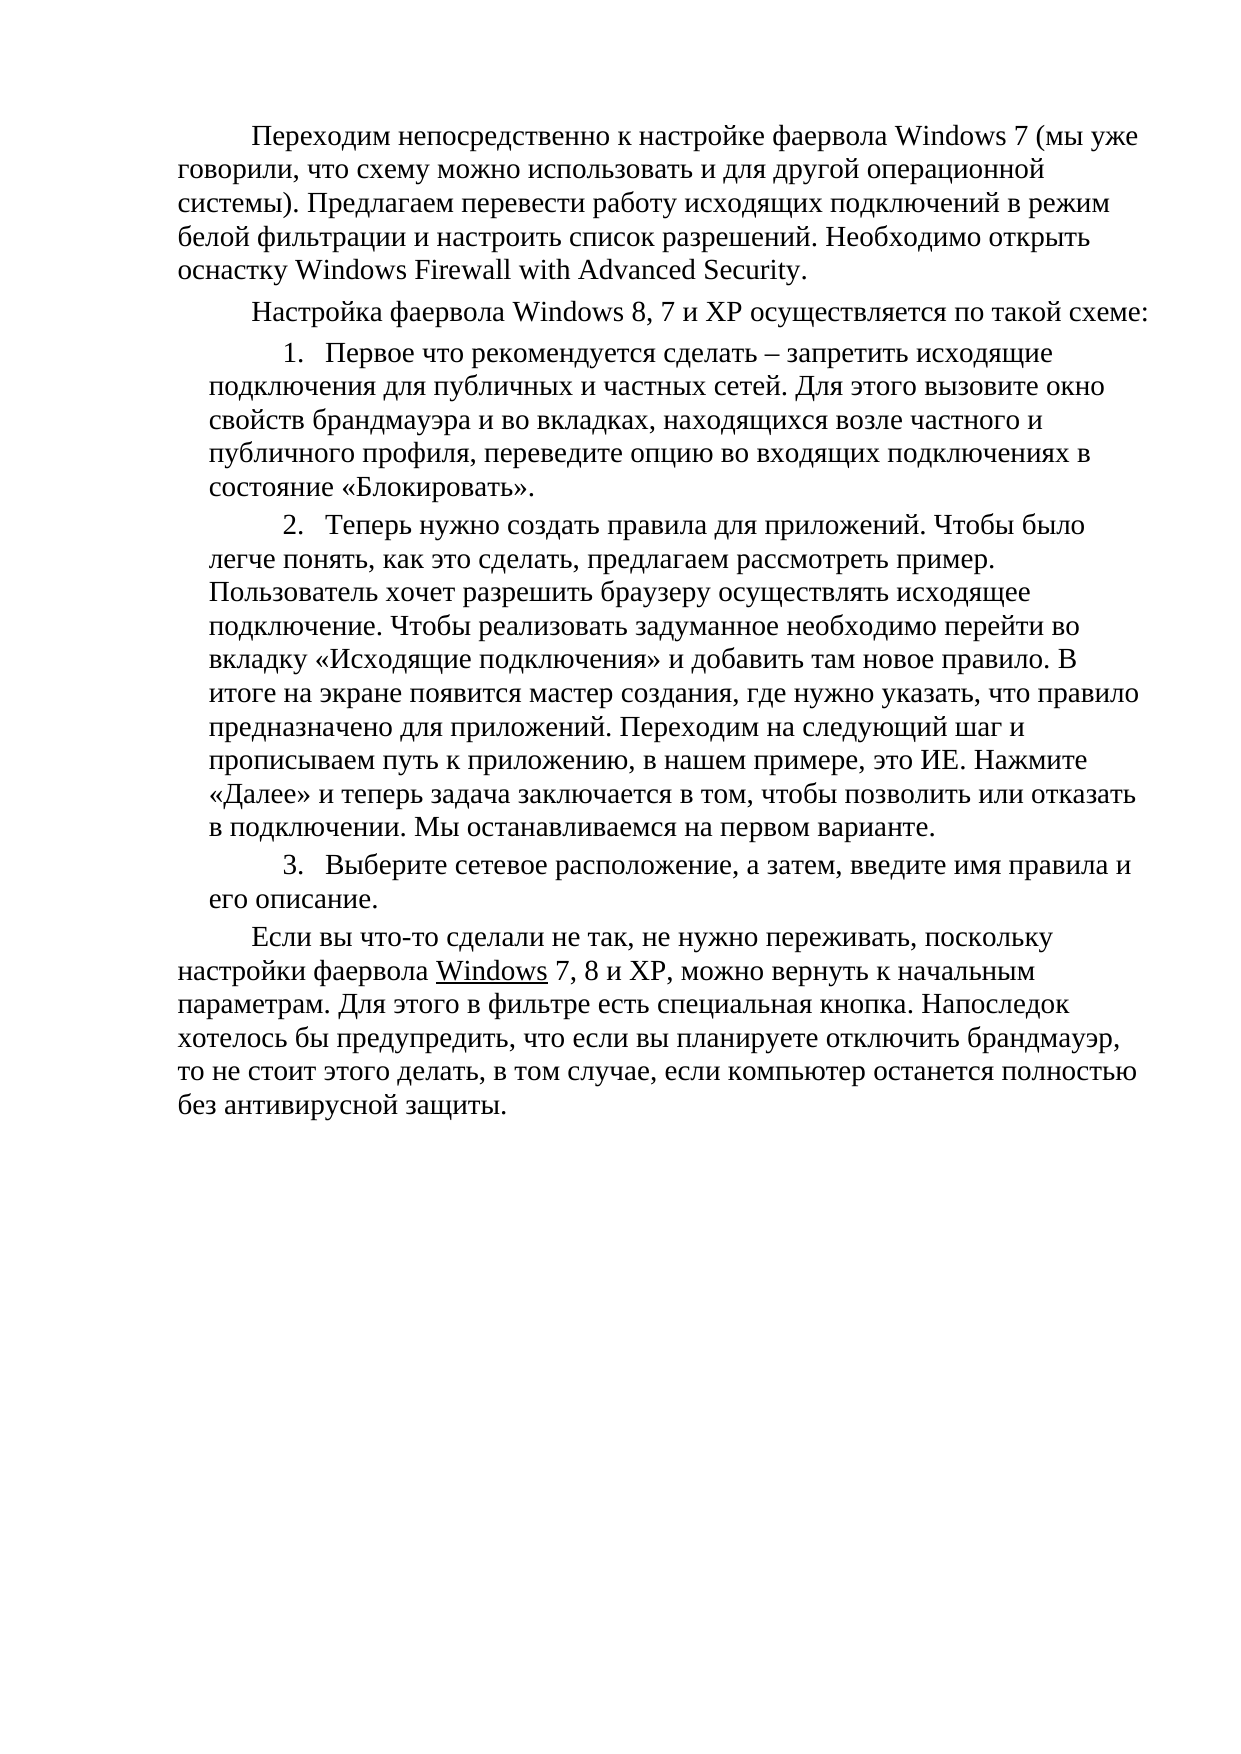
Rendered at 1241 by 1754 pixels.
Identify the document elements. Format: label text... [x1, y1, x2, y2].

list Теперь нужно создать правила для приложений. Чтобы было легче понять, как это сделать, предлагаем рассмотреть пример. Пользователь хочет разрешить браузеру осуществлять исходящее подключение. Чтобы реализовать задуманное необходимо перейти во вкладку «Исходящие подключения» и добавить там новое правило. В итоге на экране появится мастер создания, где нужно указать, что правило предназначено для приложений. Переходим на следующий шаг и прописываем путь к приложению, в нашем примере, это ИЕ. Нажмите «Далее» и теперь задача заключается в том, чтобы позволить или отказать в подключении. Мы останавливаемся на первом варианте. [208, 507, 1152, 843]
text Если вы что-то сделали не так, не нужно переживать, поскольку настройки фаервола Windows 7, 8 и ХР, можно вернуть к начальным параметрам. Для этого в фильтре есть специальная кнопка. Напоследок хотелось бы предупредить, что если вы планируете отключить брандмауэр, то не стоит этого делать, в том случае, если компьютер останется полностью без антивирусной защиты. [177, 919, 1152, 1148]
list Первое что рекомендуется сделать – запретить исходящие подключения для публичных и частных сетей. Для этого вызовите окно свойств брандмауэра и во вкладках, находящихся возле частного и публичного профиля, переведите опцию во входящих подключениях в состояние «Блокировать». [208, 335, 1152, 503]
text Настройка фаервола Windows 8, 7 и XP осуществляется по такой схеме: [177, 294, 1152, 327]
list Выберите сетевое расположение, а затем, введите имя правила и его описание. [208, 847, 1152, 914]
text Переходим непосредственно к настройке фаервола Windows 7 (мы уже говорили, что схему можно использовать и для другой операционной системы). Предлагаем перевести работу исходящих подключений в режим белой фильтрации и настроить список разрешений. Необходимо открыть оснастку Windows Firewall with Advanced Security. [177, 118, 1152, 286]
